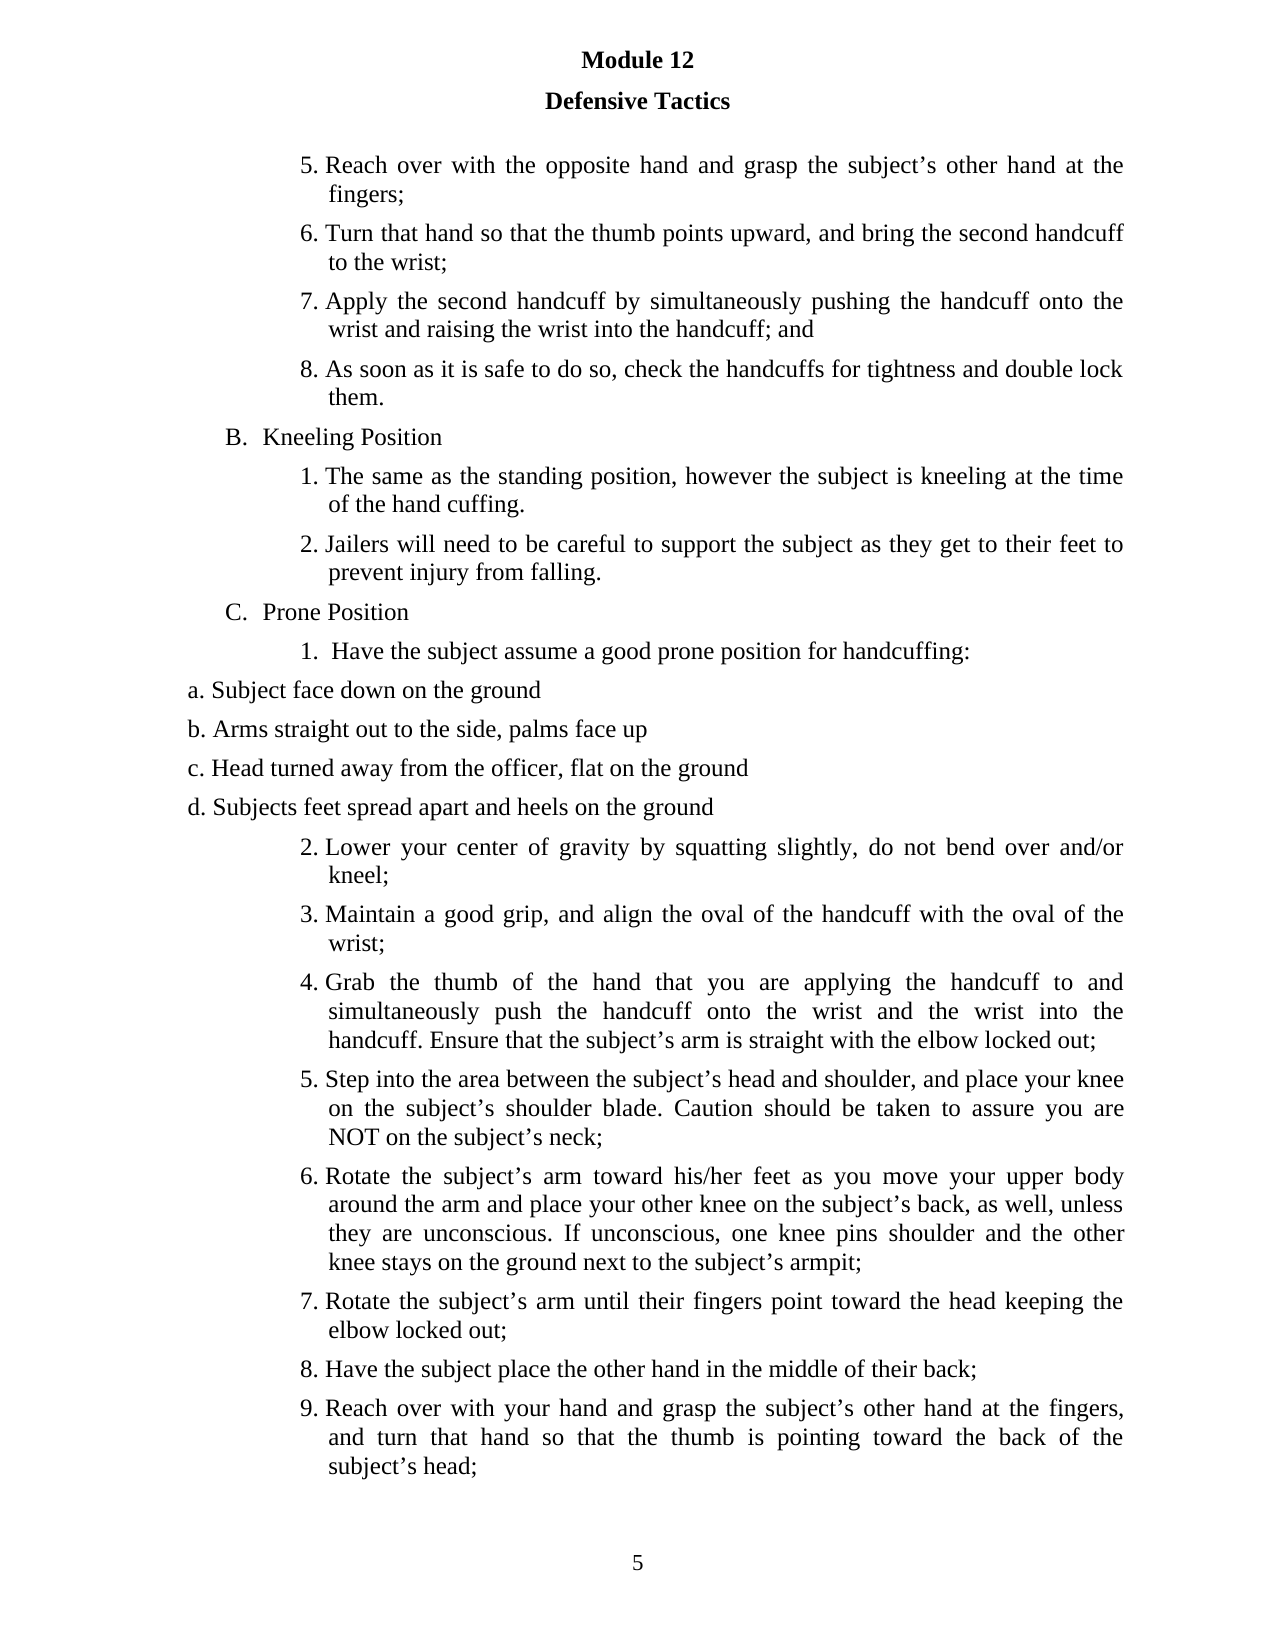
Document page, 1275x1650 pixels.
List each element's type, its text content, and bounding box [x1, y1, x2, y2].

list Jailers will need to be careful to support the subject as they get to their feet to prevent injury from falling. [300, 529, 1125, 586]
list Rotate the subject’s arm toward his/her feet as you move your upper body around the arm and place your other knee on the subject’s back, as well, unless they are unconscious. If unconscious, one knee pins shoulder and the other knee stays on the ground next to the subject’s armpit; [300, 1161, 1125, 1276]
list As soon as it is safe to do so, check the handcuffs for tightness and double lock them. [300, 354, 1125, 411]
list Arms straight out to the side, palms face up [150, 714, 1125, 743]
list Reach over with the opposite hand and grasp the subject’s other hand at the fingers; [300, 150, 1125, 207]
list Have the subject assume a good prone position for handcuffing: [300, 636, 1125, 664]
list Head turned away from the officer, flat on the ground [150, 753, 1125, 782]
list Apply the second handcuff by simultaneously pushing the handcuff onto the wrist and raising the wrist into the handcuff; and [300, 286, 1125, 343]
list The same as the standing position, however the subject is kneeling at the time of the hand cuffing. [300, 461, 1125, 518]
list Lower your center of gravity by squatting slightly, do not bend over and/or kneel; [300, 832, 1125, 889]
list Have the subject place the other hand in the middle of their back; [300, 1354, 1125, 1383]
list Rotate the subject’s arm until their fingers point toward the head keeping the elbow locked out; [300, 1286, 1125, 1344]
list Prone Position [225, 597, 1125, 625]
list Kneeling Position [225, 422, 1125, 450]
list Turn that hand so that the thumb points upward, and bring the second handcuff to the wrist; [300, 218, 1125, 275]
list Reach over with your hand and grasp the subject’s other hand at the fingers, and turn that hand so that the thumb is pointing toward the back of the subject’s head; [300, 1393, 1125, 1479]
list Subject face down on the ground [150, 675, 1125, 704]
list Maintain a good grip, and align the oval of the handcuff with the oval of the wrist; [300, 899, 1125, 957]
list Grab the thumb of the hand that you are applying the handcuff to and simultaneously push the handcuff onto the wrist and the wrist into the handcuff. Ensure that the subject’s arm is straight with the elbow locked out; [300, 967, 1125, 1054]
list Step into the area between the subject’s head and shoulder, and place your knee on the subject’s shoulder blade. Caution should be taken to assure you are NOT on the subject’s neck; [300, 1064, 1125, 1150]
list Subjects feet spread apart and heels on the ground [150, 792, 1125, 821]
